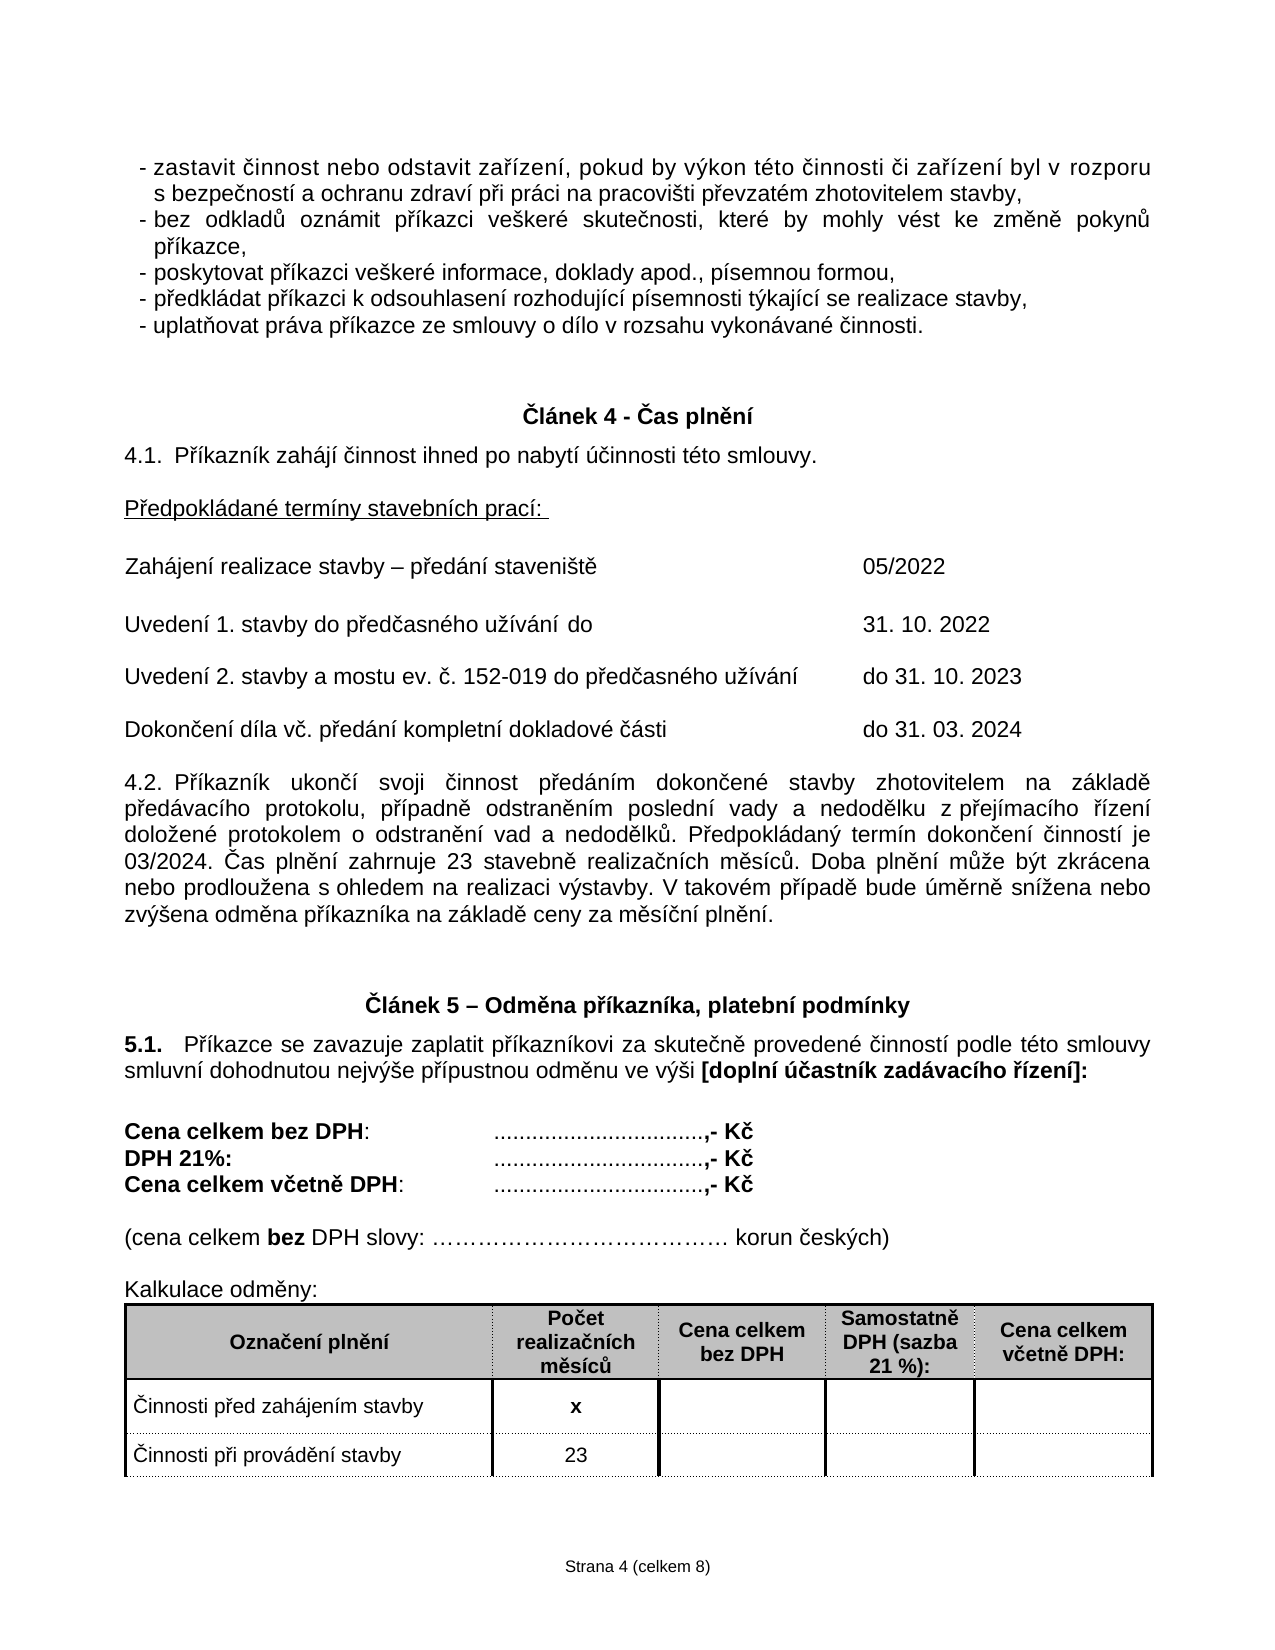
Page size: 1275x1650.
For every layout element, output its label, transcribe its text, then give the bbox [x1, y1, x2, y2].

text - poskytovat příkazci veškeré informace, doklady apod., písemnou formou, [139, 259, 1151, 285]
text Dokončení díla vč. předání kompletní dokladové části do 31. 03. 2024 [124, 716, 1151, 742]
text Kalkulace odměny: [124, 1276, 1151, 1303]
text - předkládat příkazci k odsouhlasení rozhodující písemnosti týkající se realizace stavby, [139, 285, 1151, 312]
text Článek 5 – Odměna příkazníka, platební podmínky [124, 992, 1151, 1018]
table_cell 23 [494, 1433, 657, 1476]
text Předpokládané termíny stavebních prací: [124, 495, 1151, 521]
table_cell [976, 1380, 1151, 1433]
table_cell Činnosti před zahájením stavby [127, 1380, 491, 1433]
table_header Cena celkem včetně DPH: [975, 1306, 1151, 1378]
table_cell [976, 1433, 1151, 1476]
list Příkazce se zavazuje zaplatit příkazníkovi za skutečně provedené činností podle této smlouvy smluvní dohodnutou nejvýše přípustnou odměnu ve výši [doplní účastník zadávacího řízení]: [124, 1031, 1151, 1084]
table_cell [827, 1380, 973, 1433]
table_header Cena celkem bez DPH [659, 1306, 825, 1378]
table_cell [827, 1433, 973, 1476]
text - bez odkladů oznámit příkazci veškeré skutečnosti, které by mohly vést ke změně pokynů příkazce, [139, 206, 1151, 259]
text Cena celkem včetně DPH: .................................,- Kč [124, 1171, 1151, 1197]
table_cell [661, 1433, 824, 1476]
table_cell [661, 1380, 824, 1433]
list Příkazník ukončí svoji činnost předáním dokončené stavby zhotovitelem na základě předávacího protokolu, případně odstraněním poslední vady a nedodělku z přejímacího řízení doložené protokolem o odstranění vad a nedodělků. Předpokládaný termín dokončení činností je 03/2024. Čas plnění zahrnuje 23 stavebně realizačních měsíců. Doba plnění může být zkrácena nebo prodloužena s ohledem na realizaci výstavby. V takovém případě bude úměrně snížena nebo zvýšena odměna příkazníka na základě ceny za měsíční plnění. [124, 769, 1151, 927]
table_header Samostatně DPH (sazba 21 %): [825, 1306, 974, 1378]
text (cena celkem bez DPH slovy: ………………………………… korun českých) [124, 1224, 1151, 1250]
table_cell Činnosti při provádění stavby [127, 1433, 491, 1476]
text Článek 4 - Čas plnění [124, 403, 1151, 429]
text Uvedení 2. stavby a mostu ev. č. 152-019 do předčasného užívání do 31. 10. 2023 [124, 663, 1151, 690]
text - zastavit činnost nebo odstavit zařízení, pokud by výkon této činnosti či zařízení byl v rozporu s bezpečností a ochranu zdraví při práci na pracovišti převzatém zhotovitelem stavby, [139, 153, 1151, 206]
table_header Označení plnění [127, 1306, 493, 1378]
text Cena celkem bez DPH: .................................,- Kč [124, 1118, 1151, 1145]
text Uvedení 1. stavby do předčasného užívání do 31. 10. 2022 [124, 611, 1151, 637]
table_header Počet realizačních měsíců [493, 1306, 659, 1378]
text - uplatňovat práva příkazce ze smlouvy o dílo v rozsahu vykonávané činnosti. [139, 312, 1151, 338]
text DPH 21%: .................................,- Kč [124, 1145, 1151, 1171]
list Příkazník zahájí činnost ihned po nabytí účinnosti této smlouvy. [124, 442, 1151, 468]
table_cell x [494, 1380, 657, 1433]
title Zahájení realizace stavby – předání staveniště 05/2022 [125, 553, 1151, 579]
